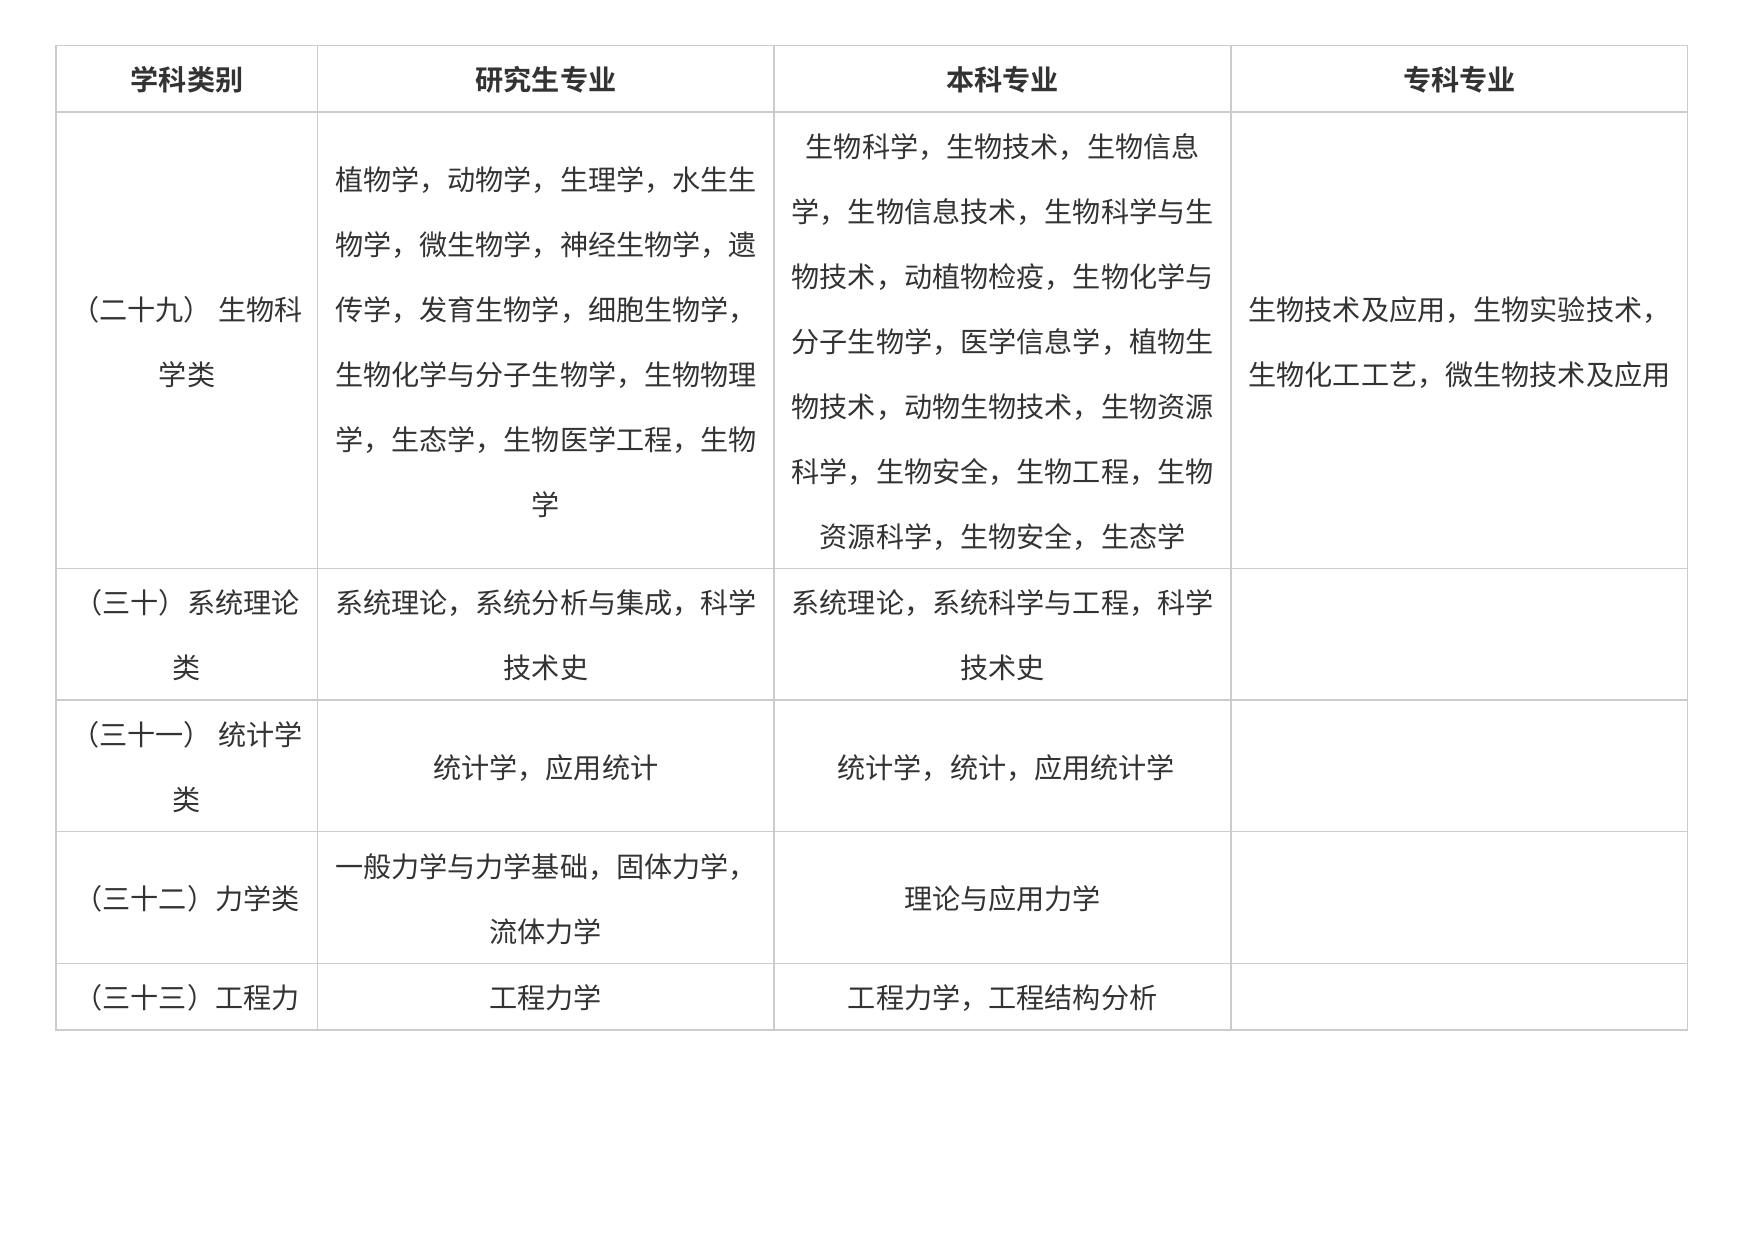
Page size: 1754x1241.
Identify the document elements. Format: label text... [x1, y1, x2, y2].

table_cell [1232, 832, 1687, 962]
table_header 研究生专业 [318, 46, 773, 111]
table_cell 系统理论，系统分析与集成，科学技术史 [318, 569, 773, 699]
table_cell 一般力学与力学基础，固体力学，流体力学 [318, 832, 773, 962]
table_cell （二十九） 生物科学类 [57, 113, 317, 568]
table_header 专科专业 [1232, 46, 1687, 111]
table_cell [1232, 964, 1687, 1029]
table_cell 生物技术及应用，生物实验技术，生物化工工艺，微生物技术及应用 [1232, 113, 1687, 568]
table_cell 生物科学，生物技术，生物信息学，生物信息技术，生物科学与生物技术，动植物检疫，生物化学与分子生物学，医学信息学，植物生物技术，动物生物技术，生物资源科学，生物安全，生物工程，生物资源科学，生物安全，生态学 [775, 113, 1230, 568]
table_cell 统计学，统计，应用统计学 [775, 701, 1230, 831]
table_cell （三十一） 统计学类 [57, 701, 317, 831]
table_cell 植物学，动物学，生理学，水生生物学，微生物学，神经生物学，遗传学，发育生物学，细胞生物学，生物化学与分子生物学，生物物理学，生态学，生物医学工程，生物学 [318, 113, 773, 568]
table_cell 工程力学，工程结构分析 [775, 964, 1230, 1029]
table_cell [1232, 701, 1687, 831]
table_cell [1232, 569, 1687, 699]
table_header 本科专业 [775, 46, 1230, 111]
table_cell 统计学，应用统计 [318, 701, 773, 831]
table_cell 理论与应用力学 [775, 832, 1230, 962]
table_cell （三十三）工程力学类 [57, 964, 317, 1029]
table_header 学科类别 [57, 46, 317, 111]
table_cell （三十二）力学类 [57, 832, 317, 962]
table_cell 系统理论，系统科学与工程，科学技术史 [775, 569, 1230, 699]
table_cell 工程力学 [318, 964, 773, 1029]
table_cell （三十）系统理论类 [57, 569, 317, 699]
